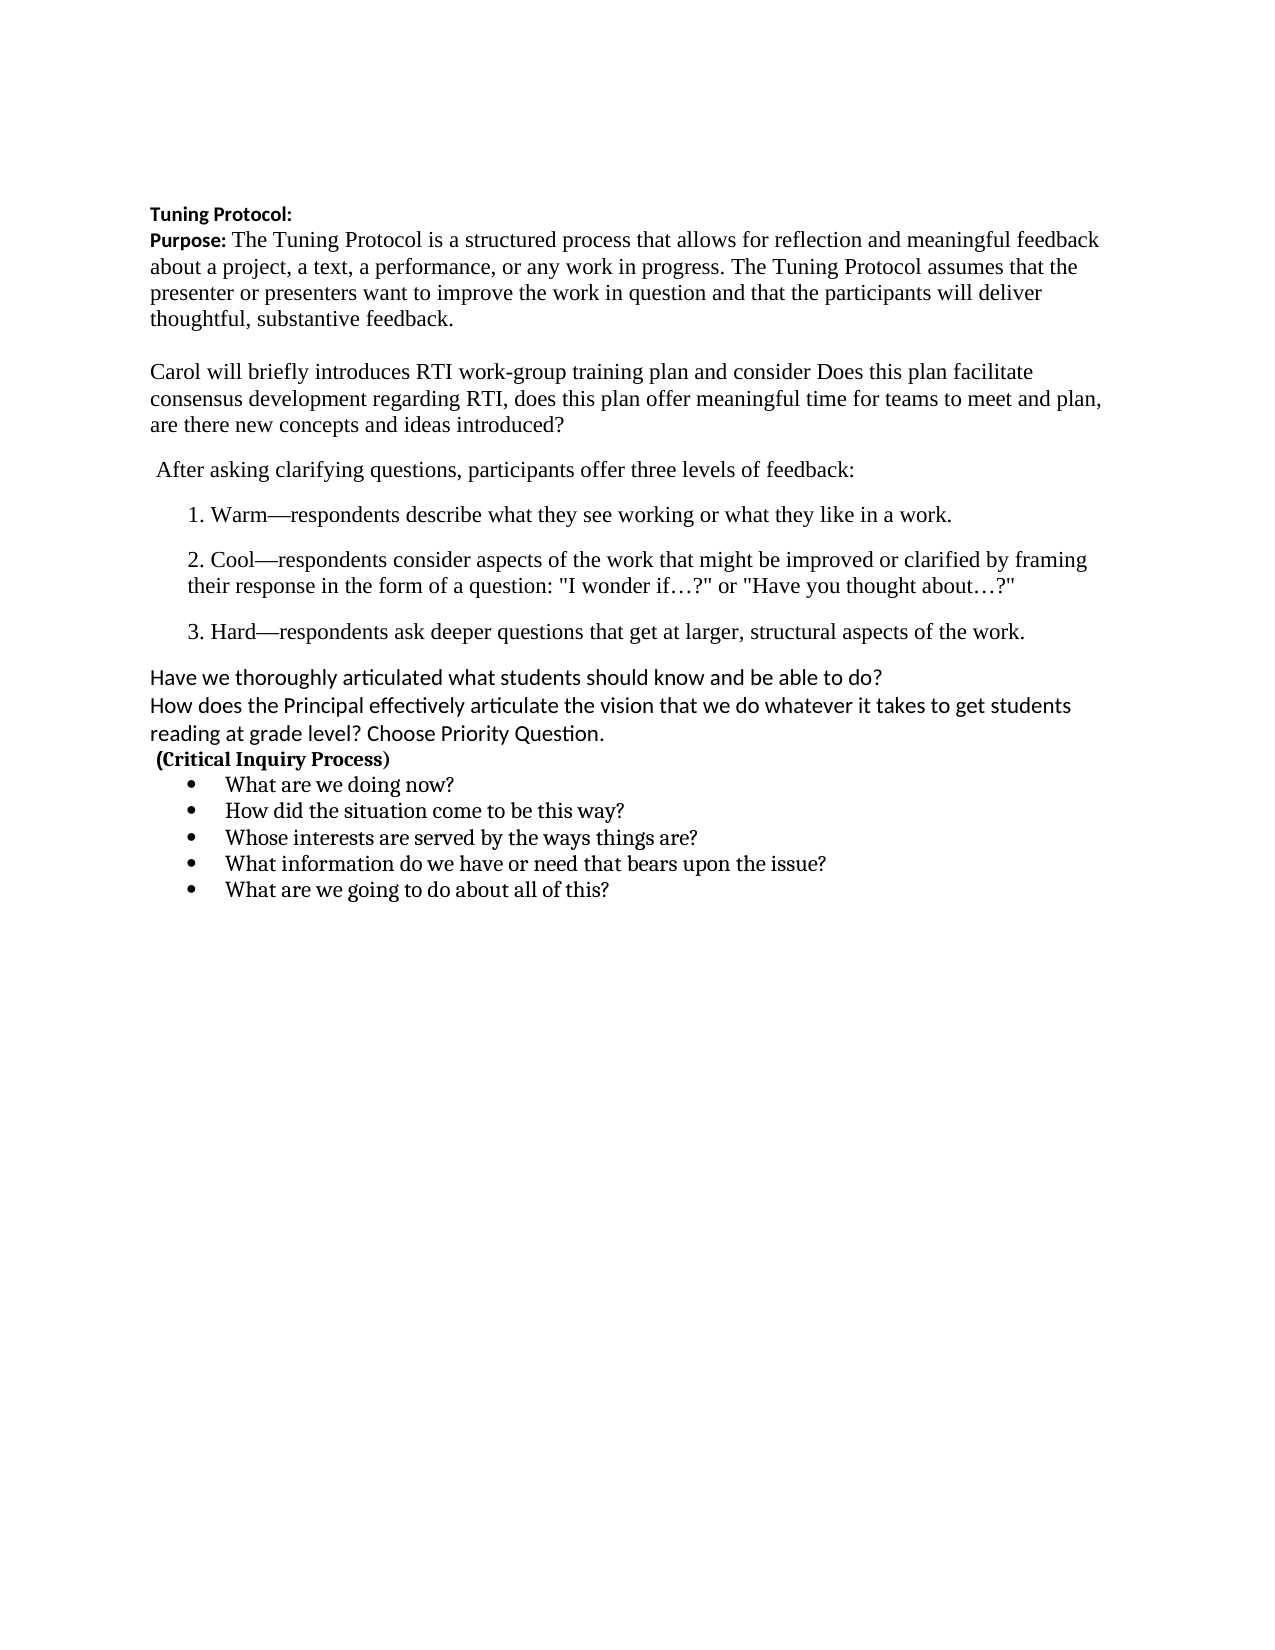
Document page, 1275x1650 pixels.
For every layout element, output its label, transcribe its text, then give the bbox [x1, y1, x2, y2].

text Carol will briefly introduces RTI work-group training plan and consider Does this plan facilitate consensus development regarding RTI, does this plan offer meaningful time for teams to meet and plan, are there new concepts and ideas introduced? [150, 358, 1125, 437]
text How does the Principal effectively articulate the vision that we do whatever it takes to get students reading at grade level? Choose Priority Question. [150, 691, 1125, 747]
text 3. Hard—respondents ask deeper questions that get at larger, structural aspects of the work. [187, 618, 1125, 644]
text 1. Warm—respondents describe what they see working or what they like in a work. [187, 501, 1125, 527]
text Tuning Protocol: [150, 201, 1125, 226]
text Have we thoroughly articulated what students should know and be able to do? [150, 663, 1125, 691]
list Whose interests are served by the ways things are? [187, 824, 1125, 851]
list What information do we have or need that bears upon the issue? [187, 851, 1125, 877]
text Purpose: The Tuning Protocol is a structured process that allows for reflection and meaningful feedback about a project, a text, a performance, or any work in progress. The Tuning Protocol assumes that the presenter or presenters want to improve the work in question and that the participants will deliver thoughtful, substantive feedback. [150, 226, 1125, 332]
list How did the situation come to be this way? [187, 798, 1125, 824]
text After asking clarifying questions, participants offer three levels of feedback: [150, 456, 1125, 482]
text 2. Cool—respondents consider aspects of the work that might be improved or clarified by framing their response in the form of a question: "I wonder if…?" or "Have you thought about…?" [187, 546, 1125, 599]
text (Critical Inquiry Process) [150, 747, 1125, 772]
list What are we doing now? [187, 772, 1125, 798]
list What are we going to do about all of this? [187, 877, 1125, 903]
